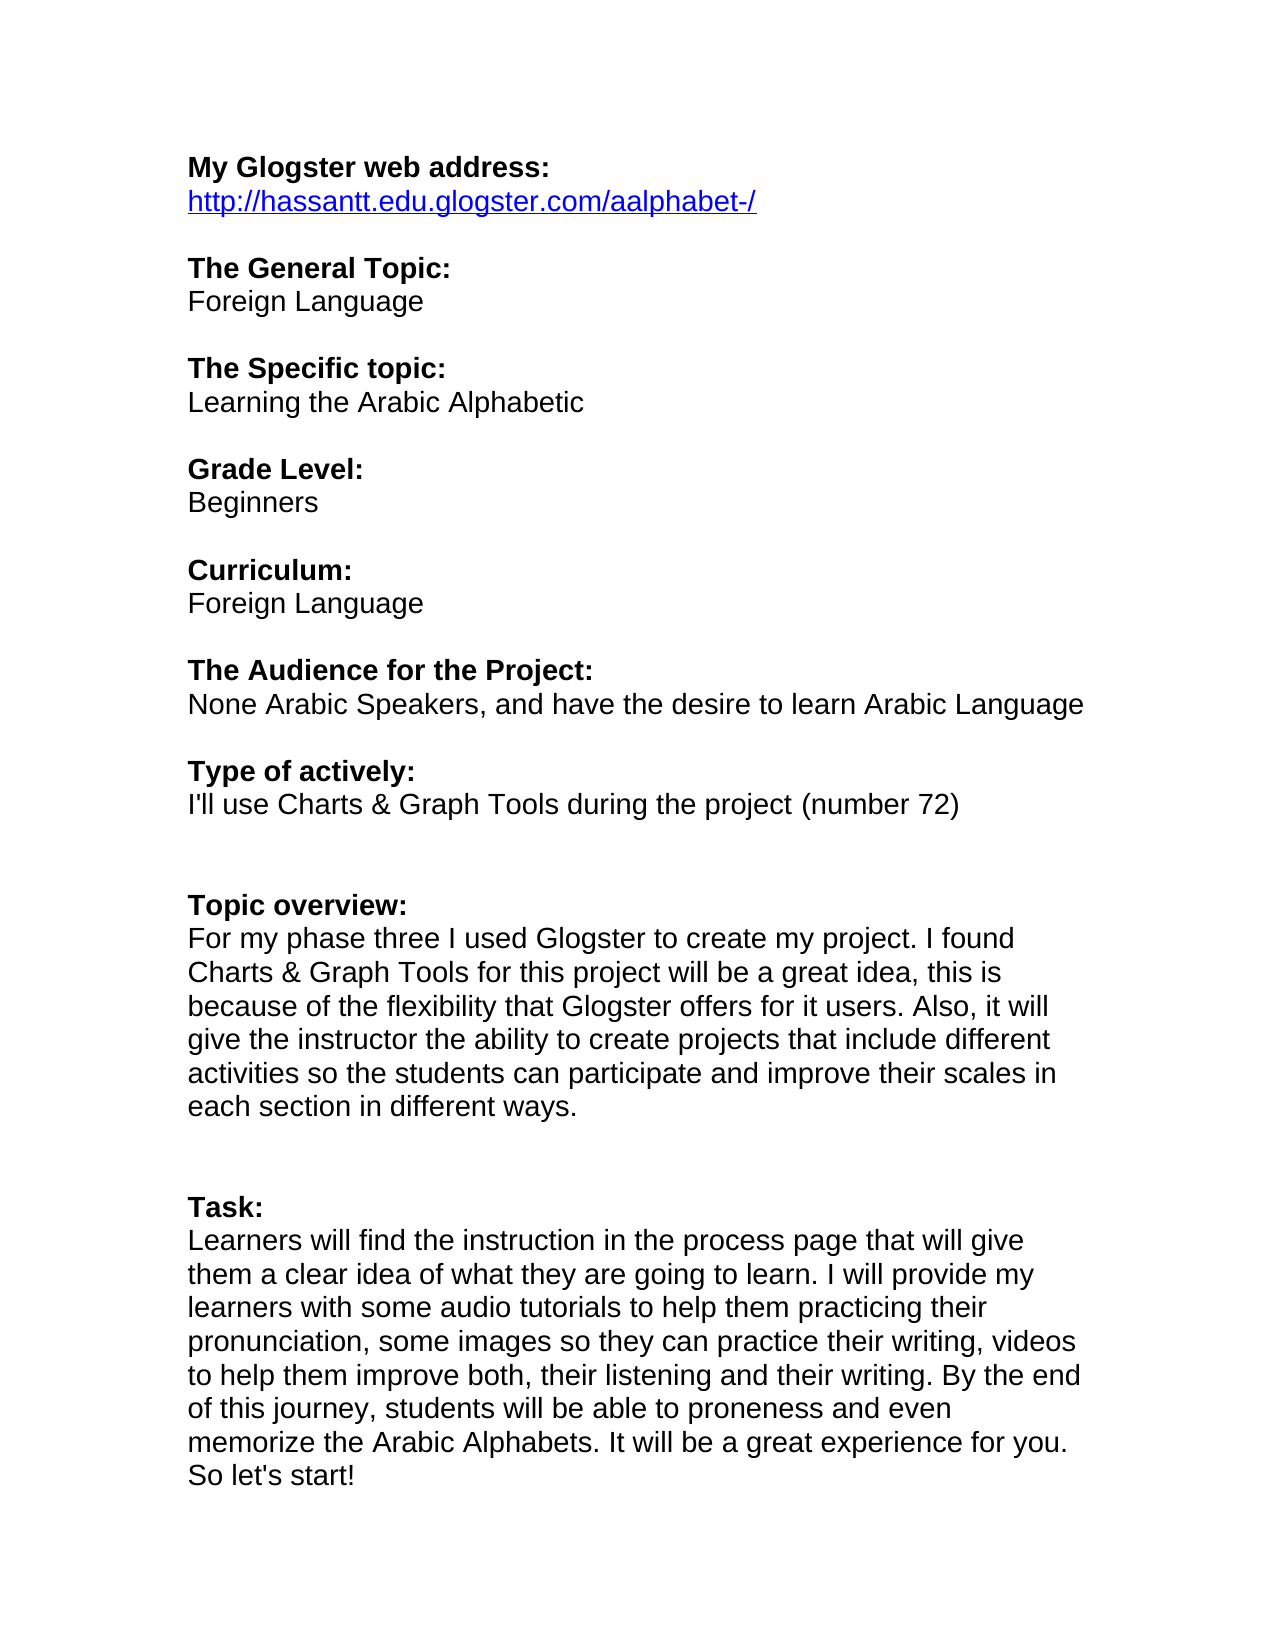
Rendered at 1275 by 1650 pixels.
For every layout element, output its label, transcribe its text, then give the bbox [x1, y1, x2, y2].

text Beginners [187, 485, 1087, 519]
text I'll use Charts & Graph Tools during the project (number 72) [187, 787, 1087, 821]
text Curriculum: [187, 552, 1087, 586]
text For my phase three I used Glogster to create my project. I found Charts & Graph Tools for this project will be a great idea, this is because of the flexibility that Glogster offers for it users. Also, it will give the instructor the ability to create projects that include different activities so the students can participate and improve their scales in each section in different ways. [187, 921, 1087, 1123]
text http://hassantt.edu.glogster.com/aalphabet-/ [187, 183, 1087, 217]
text Foreign Language [187, 284, 1087, 318]
text The Specific topic: [187, 351, 1087, 385]
text Grade Level: [187, 452, 1087, 485]
text Task: [187, 1190, 1087, 1223]
text The General Topic: [187, 251, 1087, 284]
text Learners will find the instruction in the process page that will give them a clear idea of what they are going to learn. I will provide my learners with some audio tutorials to help them practicing their pronunciation, some images so they can practice their writing, videos to help them improve both, their listening and their writing. By the end of this journey, students will be able to proneness and even memorize the Arabic Alphabets. It will be a great experience for you. So let's start! [187, 1223, 1087, 1492]
text The Audience for the Project: [187, 653, 1087, 687]
text Learning the Arabic Alphabetic [187, 385, 1087, 418]
text My Glogster web address: [187, 150, 1087, 183]
text Topic overview: [187, 888, 1087, 921]
text None Arabic Speakers, and have the desire to learn Arabic Language [187, 687, 1087, 720]
text Foreign Language [187, 586, 1087, 619]
text Type of actively: [187, 754, 1087, 787]
